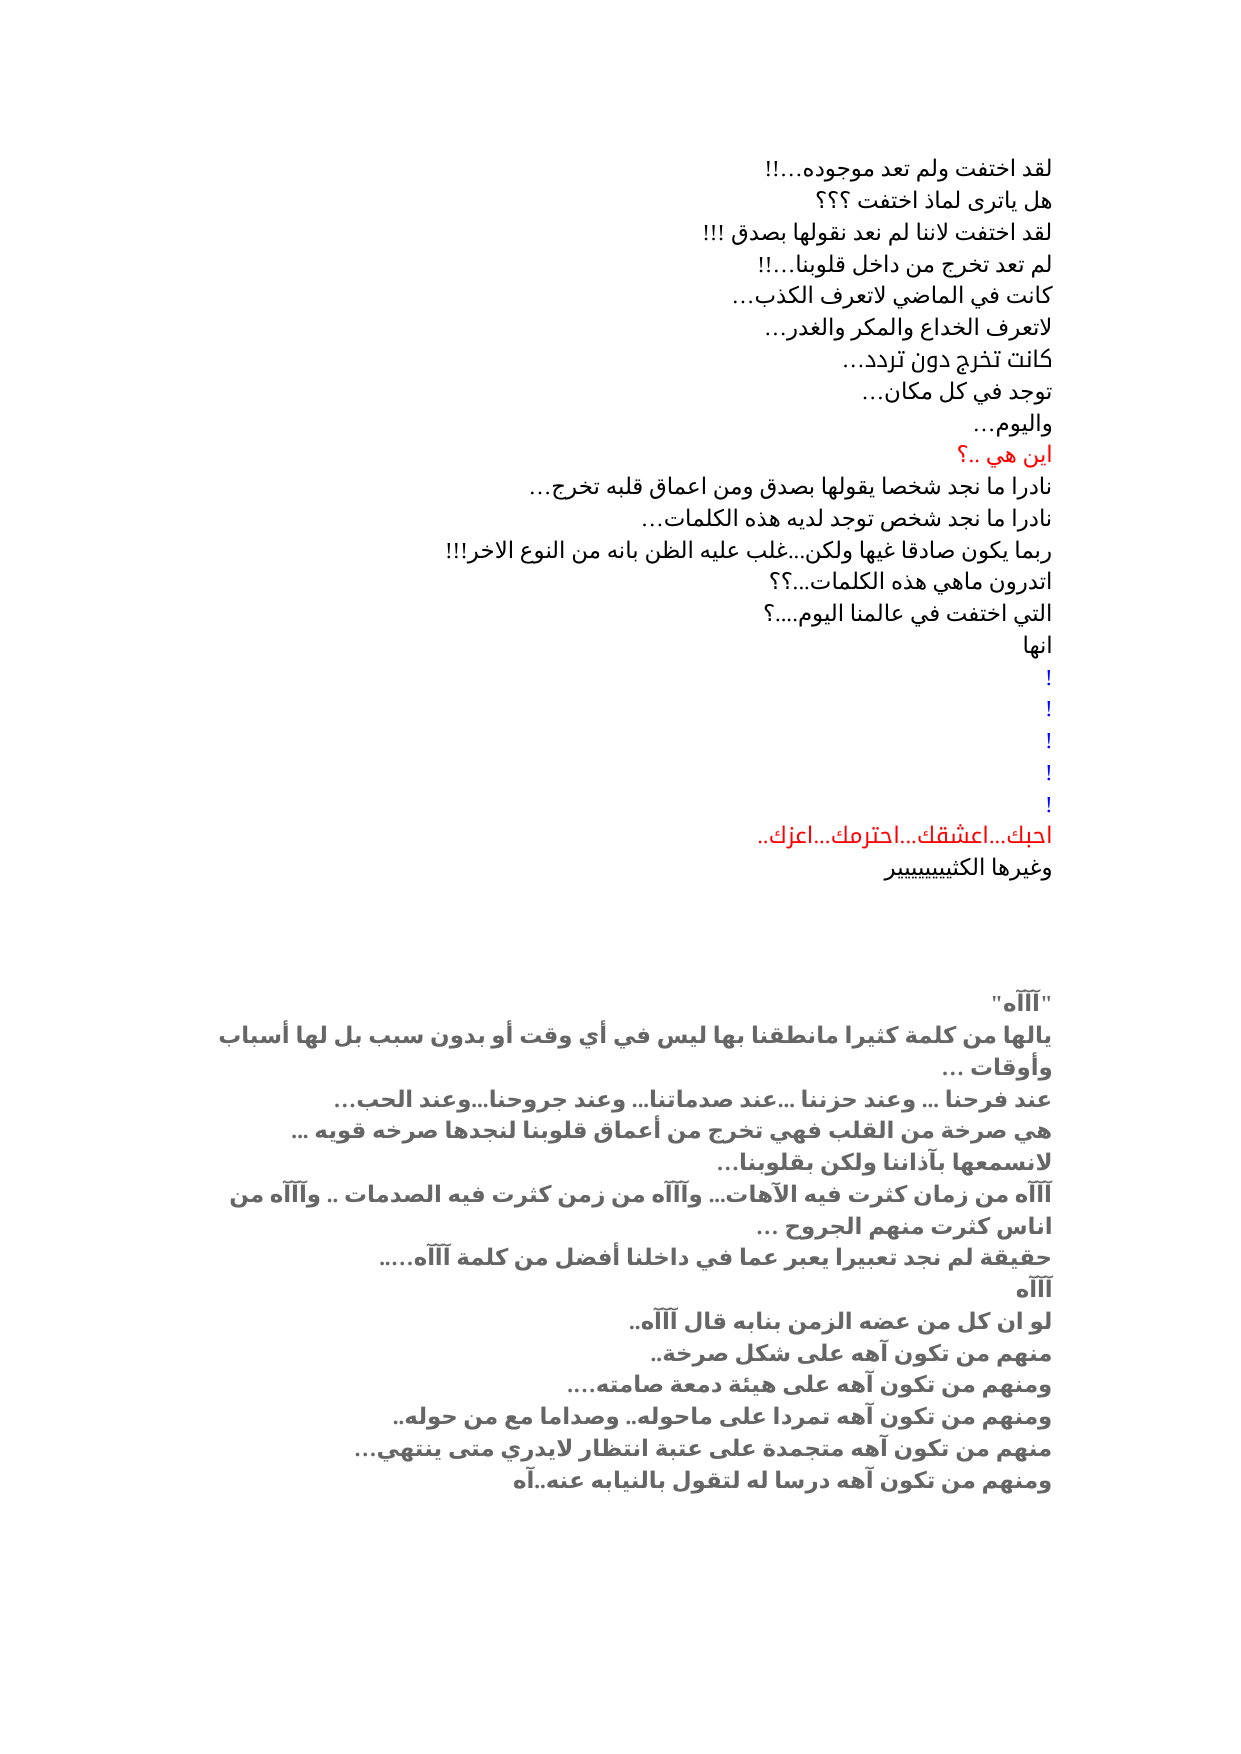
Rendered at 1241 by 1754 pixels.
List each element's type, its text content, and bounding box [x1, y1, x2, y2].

text ومنهم من تكون آهه على هيئة دمعة صامته…. [187, 1366, 1053, 1398]
text وغيرها الكثيييييييير [187, 849, 1053, 881]
text عند فرحنا ... وعند حزننا ...عند صدماتنا... وعند جروحنا...وعند الحب… [187, 1080, 1053, 1112]
text لو ان كل من عضه الزمن بنابه قال آآآه.. [187, 1303, 1053, 1334]
text لقد اختفت لاننا لم نعد نقولها بصدق !!! [187, 213, 1053, 245]
text لقد اختفت ولم تعد موجوده…!! [187, 150, 1053, 182]
text "آآآه" [187, 985, 1053, 1017]
text هل ياترى لماذ اختفت ؟؟؟ [187, 182, 1053, 213]
text آآآه من زمان كثرت فيه الآهات... وآآآه من زمن كثرت فيه الصدمات .. وآآآه من اناس كثرت منهم الجروح … [187, 1176, 1053, 1239]
text ومنهم من تكون آهه تمردا على ماحوله.. وصداما مع من حوله.. [187, 1398, 1053, 1430]
text حقيقة لم نجد تعبيرا يعبر عما في داخلنا أفضل من كلمة آآآه….. [187, 1239, 1053, 1271]
text لم تعد تخرج من داخل قلوبنا…!! كانت في الماضي لاتعرف الكذب… لاتعرف الخداع والمكر والغدر… كانت تخرج دون تردد… توجد في كل مكان… واليوم… اين هي ..؟ نادرا ما نجد شخصا يقولها بصدق ومن اعماق قلبه تخرج… نادرا ما نجد شخص توجد لديه هذه الكلمات… ربما يكون صادقا غيها ولكن...غلب عليه الظن بانه من النوع الاخر!!! اتدرون ماهي هذه الكلمات...؟؟ التي اختفت في عالمنا اليوم....؟ انها ! ! ! ! ! احبك...اعشقك...احترمك...اعزك.. [187, 245, 1053, 849]
text يالها من كلمة كثيرا مانطقنا بها ليس في أي وقت أو بدون سبب بل لها أسباب وأوقات … [187, 1017, 1053, 1080]
text منهم من تكون آهه متجمدة على عتبة انتظار لايدري متى ينتهي… [187, 1430, 1053, 1461]
text منهم من تكون آهه على شكل صرخة.. [187, 1334, 1053, 1366]
text ومنهم من تكون آهه درسا له لتقول بالنيابه عنه..آه [187, 1461, 1053, 1493]
text آآآه [187, 1271, 1053, 1303]
text هي صرخة من القلب فهي تخرج من أعماق قلوبنا لنجدها صرخه قويه ... لانسمعها بآذاننا ولكن بقلوبنا… [187, 1112, 1053, 1176]
